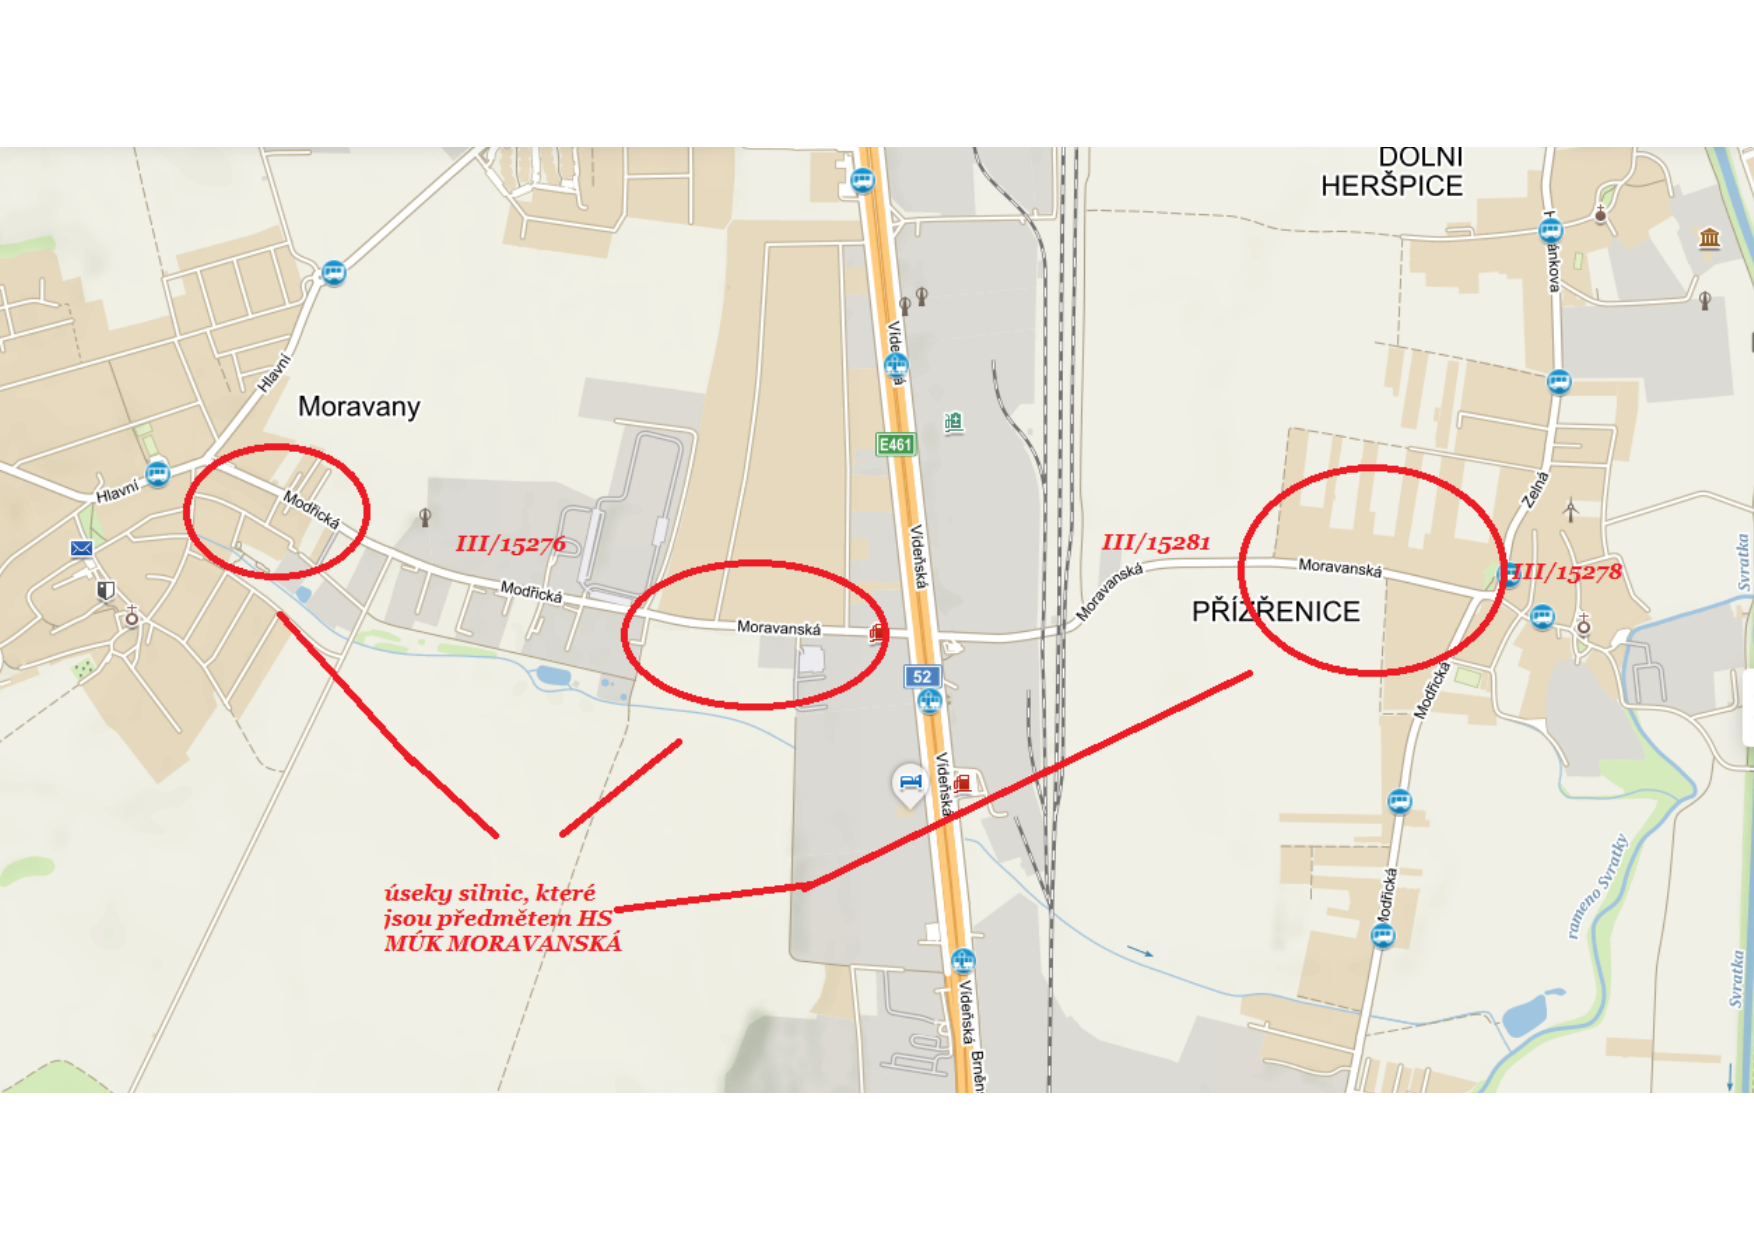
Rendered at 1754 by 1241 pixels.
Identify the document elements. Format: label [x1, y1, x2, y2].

picture [0, 147, 1754, 1093]
